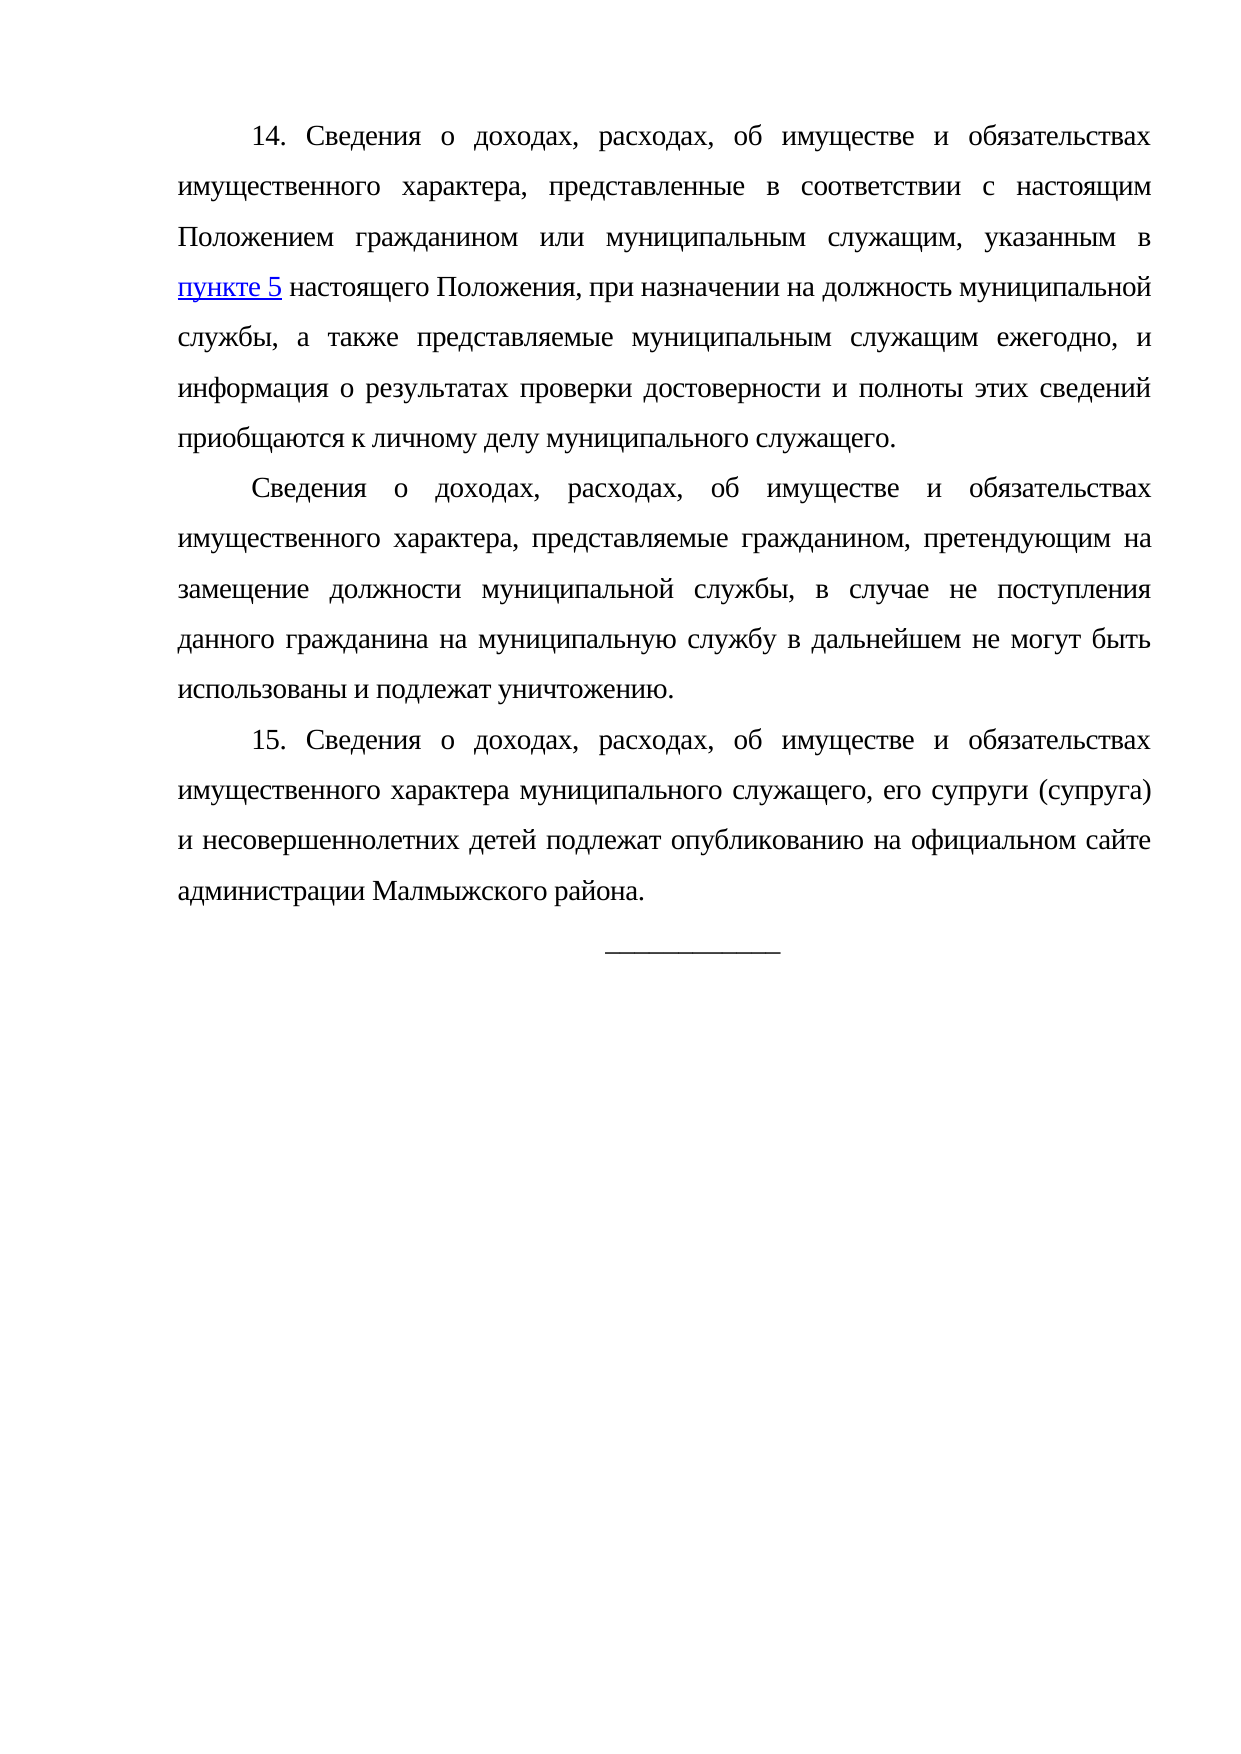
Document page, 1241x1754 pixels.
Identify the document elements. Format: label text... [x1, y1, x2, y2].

text 15. Сведения о доходах, расходах, об имуществе и обязательствах имущественного характера муниципального служащего, его супруги (супруга) и несовершеннолетних детей подлежат опубликованию на официальном сайте администрации Малмыжского района. [177, 722, 1152, 906]
text ____________ [177, 923, 1152, 957]
text Сведения о доходах, расходах, об имуществе и обязательствах имущественного характера, представляемые гражданином, претендующим на замещение должности муниципальной службы, в случае не поступления данного гражданина на муниципальную службу в дальнейшем не могут быть использованы и подлежат уничтожению. [177, 470, 1152, 705]
text 14. Сведения о доходах, расходах, об имуществе и обязательствах имущественного характера, представленные в соответствии с настоящим Положением гражданином или муниципальным служащим, указанным в пункте 5 настоящего Положения, при назначении на должность муниципальной службы, а также представляемые муниципальным служащим ежегодно, и информация о результатах проверки достоверности и полноты этих сведений приобщаются к личному делу муниципального служащего. [177, 118, 1152, 453]
